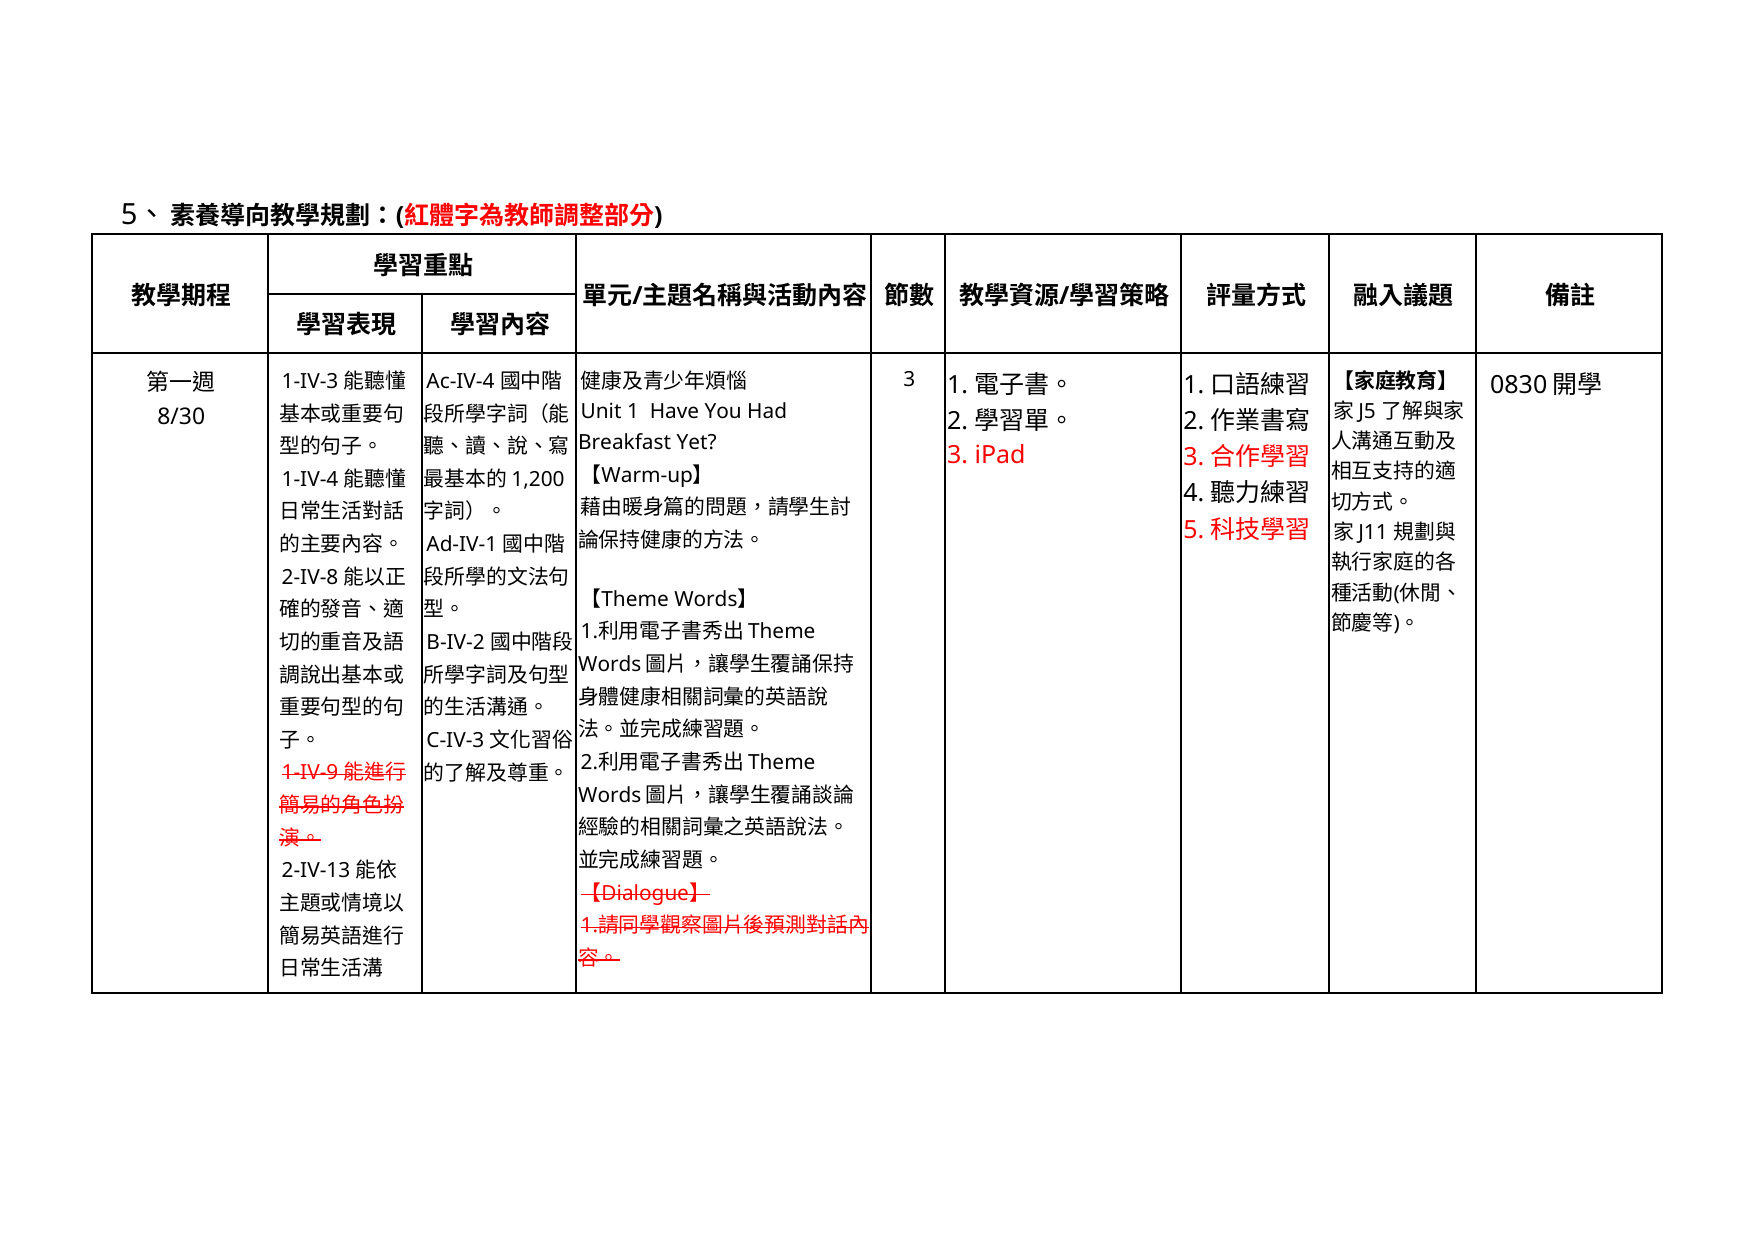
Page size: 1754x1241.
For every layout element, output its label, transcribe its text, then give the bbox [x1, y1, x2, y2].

table_cell 0830開學 [1477, 354, 1661, 992]
table_header 單元/主題名稱與活動內容 [577, 235, 870, 352]
table_header 教學期程 [93, 235, 267, 352]
table_header 學習重點 [269, 235, 575, 292]
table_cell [269, 354, 421, 992]
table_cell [1330, 354, 1475, 992]
table_header 節數 [872, 235, 944, 352]
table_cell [1182, 354, 1328, 992]
table_cell [423, 354, 575, 992]
table_cell 學習內容 [423, 295, 575, 352]
list 素養導向教學規劃：(紅體字為教師調整部分) [121, 191, 1636, 233]
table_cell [577, 354, 870, 992]
table_cell 第一週 8/30 [93, 354, 267, 992]
table_cell 學習表現 [269, 295, 421, 352]
table_header 備註 [1477, 235, 1661, 352]
table_cell 3 [872, 354, 944, 992]
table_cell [946, 354, 1180, 992]
table_header 評量方式 [1182, 235, 1328, 352]
table_header 融入議題 [1330, 235, 1475, 352]
table_header 教學資源/學習策略 [946, 235, 1180, 352]
